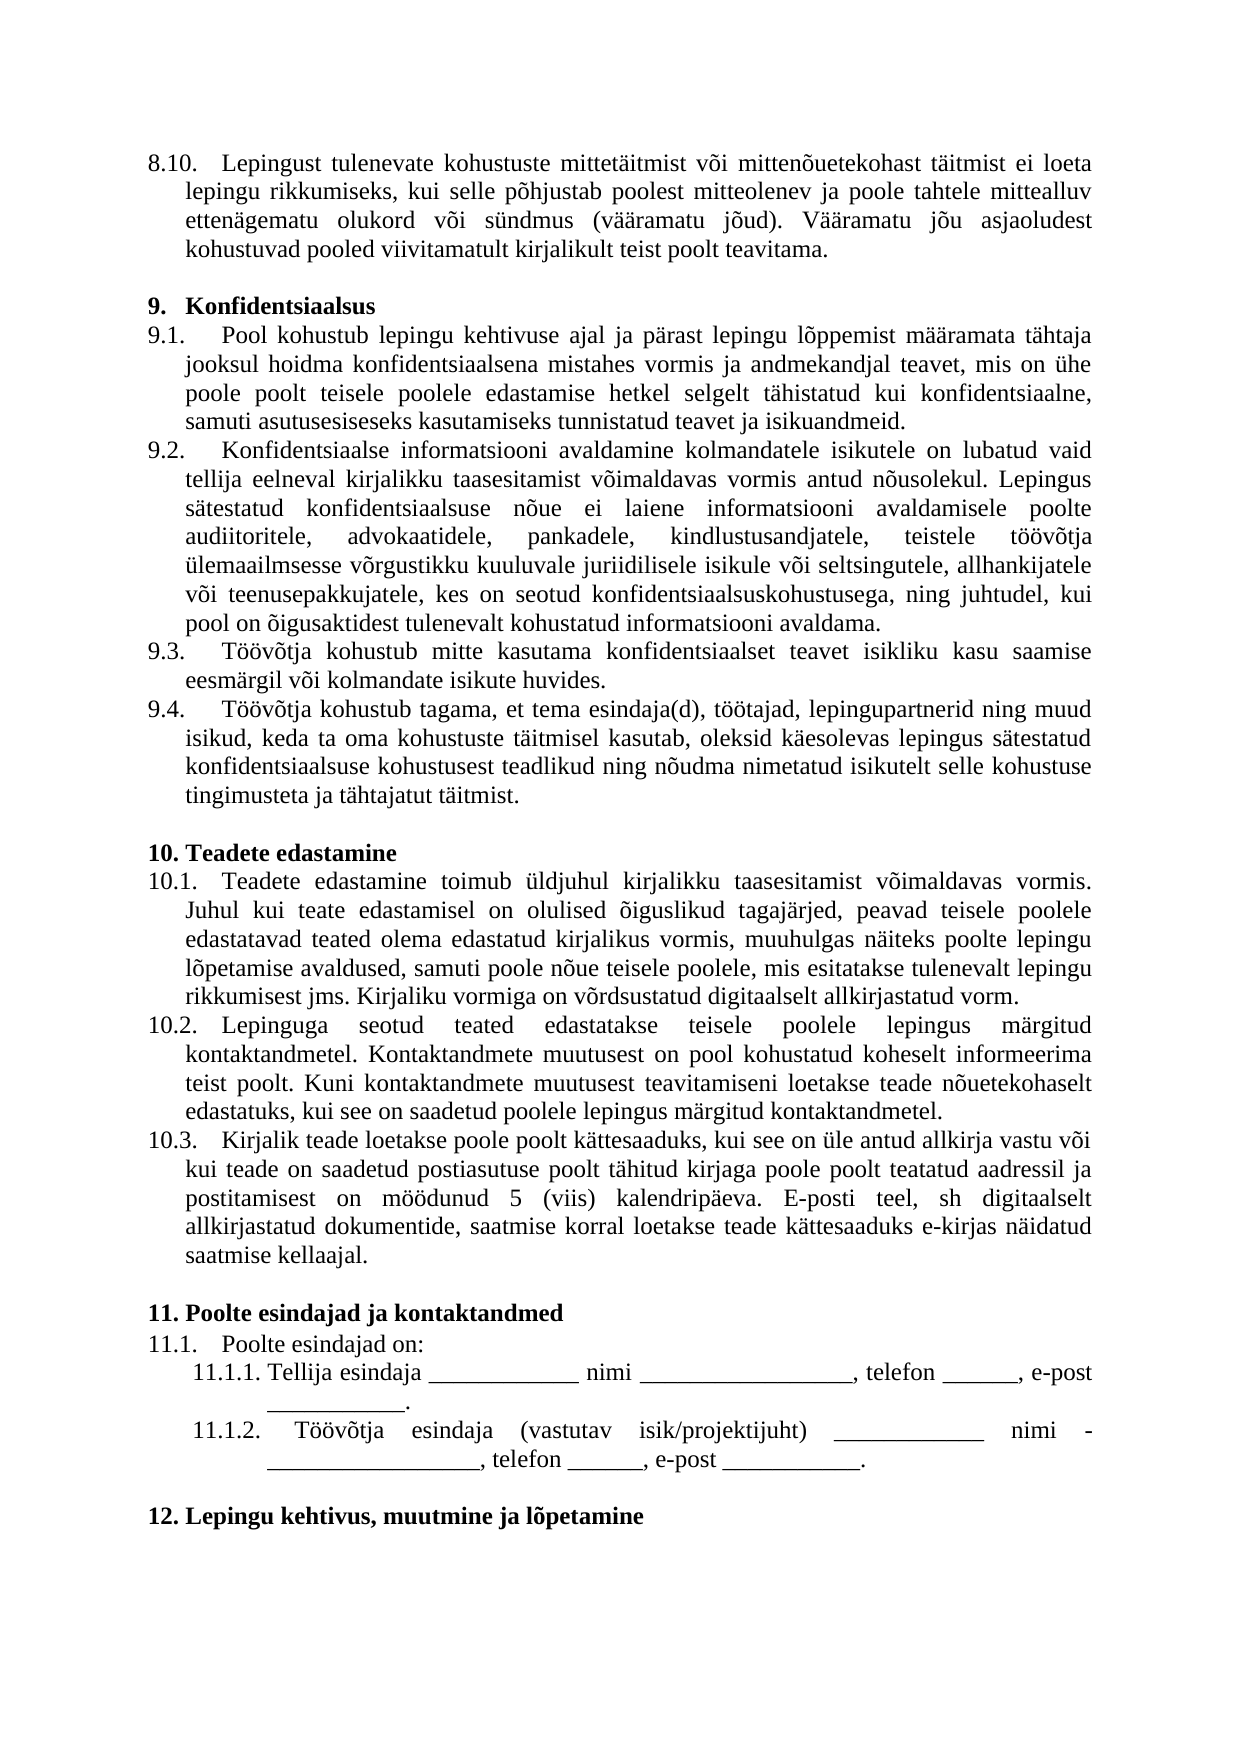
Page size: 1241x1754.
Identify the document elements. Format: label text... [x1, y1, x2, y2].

list Kirjalik teade loetakse poole poolt kättesaaduks, kui see on üle antud allkirja vastu või kui teade on saadetud postiasutuse poolt tähitud kirjaga poole poolt teatatud aadressil ja postitamisest on möödunud 5 (viis) kalendripäeva. E-posti teel, sh digitaalselt allkirjastatud dokumentide, saatmise korral loetakse teade kättesaaduks e-kirjas näidatud saatmise kellaajal. [148, 1125, 1093, 1269]
list Lepingust tulenevate kohustuste mittetäitmist või mittenõuetekohast täitmist ei loeta lepingu rikkumiseks, kui selle põhjustab poolest mitteolenev ja poole tahtele mittealluv ettenägematu olukord või sündmus (vääramatu jõud). Vääramatu jõu asjaoludest kohustuvad pooled viivitamatult kirjalikult teist poolt teavitama. [148, 148, 1093, 263]
list Pool kohustub lepingu kehtivuse ajal ja pärast lepingu lõppemist määramata tähtaja jooksul hoidma konfidentsiaalsena mistahes vormis ja andmekandjal teavet, mis on ühe poole poolt teisele poolele edastamise hetkel selgelt tähistatud kui konfidentsiaalne, samuti asutusesiseseks kasutamiseks tunnistatud teavet ja isikuandmeid. [148, 320, 1093, 435]
list Teadete edastamine toimub üldjuhul kirjalikku taasesitamist võimaldavas vormis. Juhul kui teate edastamisel on olulised õiguslikud tagajärjed, peavad teisele poolele edastatavad teated olema edastatud kirjalikus vormis, muuhulgas näiteks poolte lepingu lõpetamise avaldused, samuti poole nõue teisele poolele, mis esitatakse tulenevalt lepingu rikkumisest jms. Kirjaliku vormiga on võrdsustatud digitaalselt allkirjastatud vorm. [148, 866, 1093, 1010]
list Lepinguga seotud teated edastatakse teisele poolele lepingus märgitud kontaktandmetel. Kontaktandmete muutusest on pool kohustatud koheselt informeerima teist poolt. Kuni kontaktandmete muutusest teavitamiseni loetakse teade nõuetekohaselt edastatuks, kui see on saadetud poolele lepingus märgitud kontaktandmetel. [148, 1010, 1093, 1125]
list Töövõtja kohustub tagama, et tema esindaja(d), töötajad, lepingupartnerid ning muud isikud, keda ta oma kohustuste täitmisel kasutab, oleksid käesolevas lepingus sätestatud konfidentsiaalsuse kohustusest teadlikud ning nõudma nimetatud isikutelt selle kohustuse tingimusteta ja tähtajatut täitmist. [148, 694, 1093, 809]
list Poolte esindajad on: [148, 1329, 1093, 1357]
list Töövõtja kohustub mitte kasutama konfidentsiaalset teavet isikliku kasu saamise eesmärgil või kolmandate isikute huvides. [148, 636, 1093, 694]
list Töövõtja esindaja (vastutav isik/projektijuht) ____________ nimi _________________, telefon ______, e-post ___________. [192, 1415, 1093, 1472]
list Poolte esindajad ja kontaktandmed [148, 1298, 1093, 1326]
list Tellija esindaja ____________ nimi _________________, telefon ______, e-post ___________. [192, 1357, 1093, 1415]
list Konfidentsiaalse informatsiooni avaldamine kolmandatele isikutele on lubatud vaid tellija eelneval kirjalikku taasesitamist võimaldavas vormis antud nõusolekul. Lepingus sätestatud konfidentsiaalsuse nõue ei laiene informatsiooni avaldamisele poolte audiitoritele, advokaatidele, pankadele, kindlustusandjatele, teistele töövõtja ülemaailmsesse võrgustikku kuuluvale juriidilisele isikule või seltsingutele, allhankijatele või teenusepakkujatele, kes on seotud konfidentsiaalsuskohustusega, ning juhtudel, kui pool on õigusaktidest tulenevalt kohustatud informatsiooni avaldama. [148, 435, 1093, 636]
list Lepingu kehtivus, muutmine ja lõpetamine [148, 1501, 1093, 1530]
list Konfidentsiaalsus [148, 291, 1093, 320]
list Teadete edastamine [148, 838, 1093, 866]
